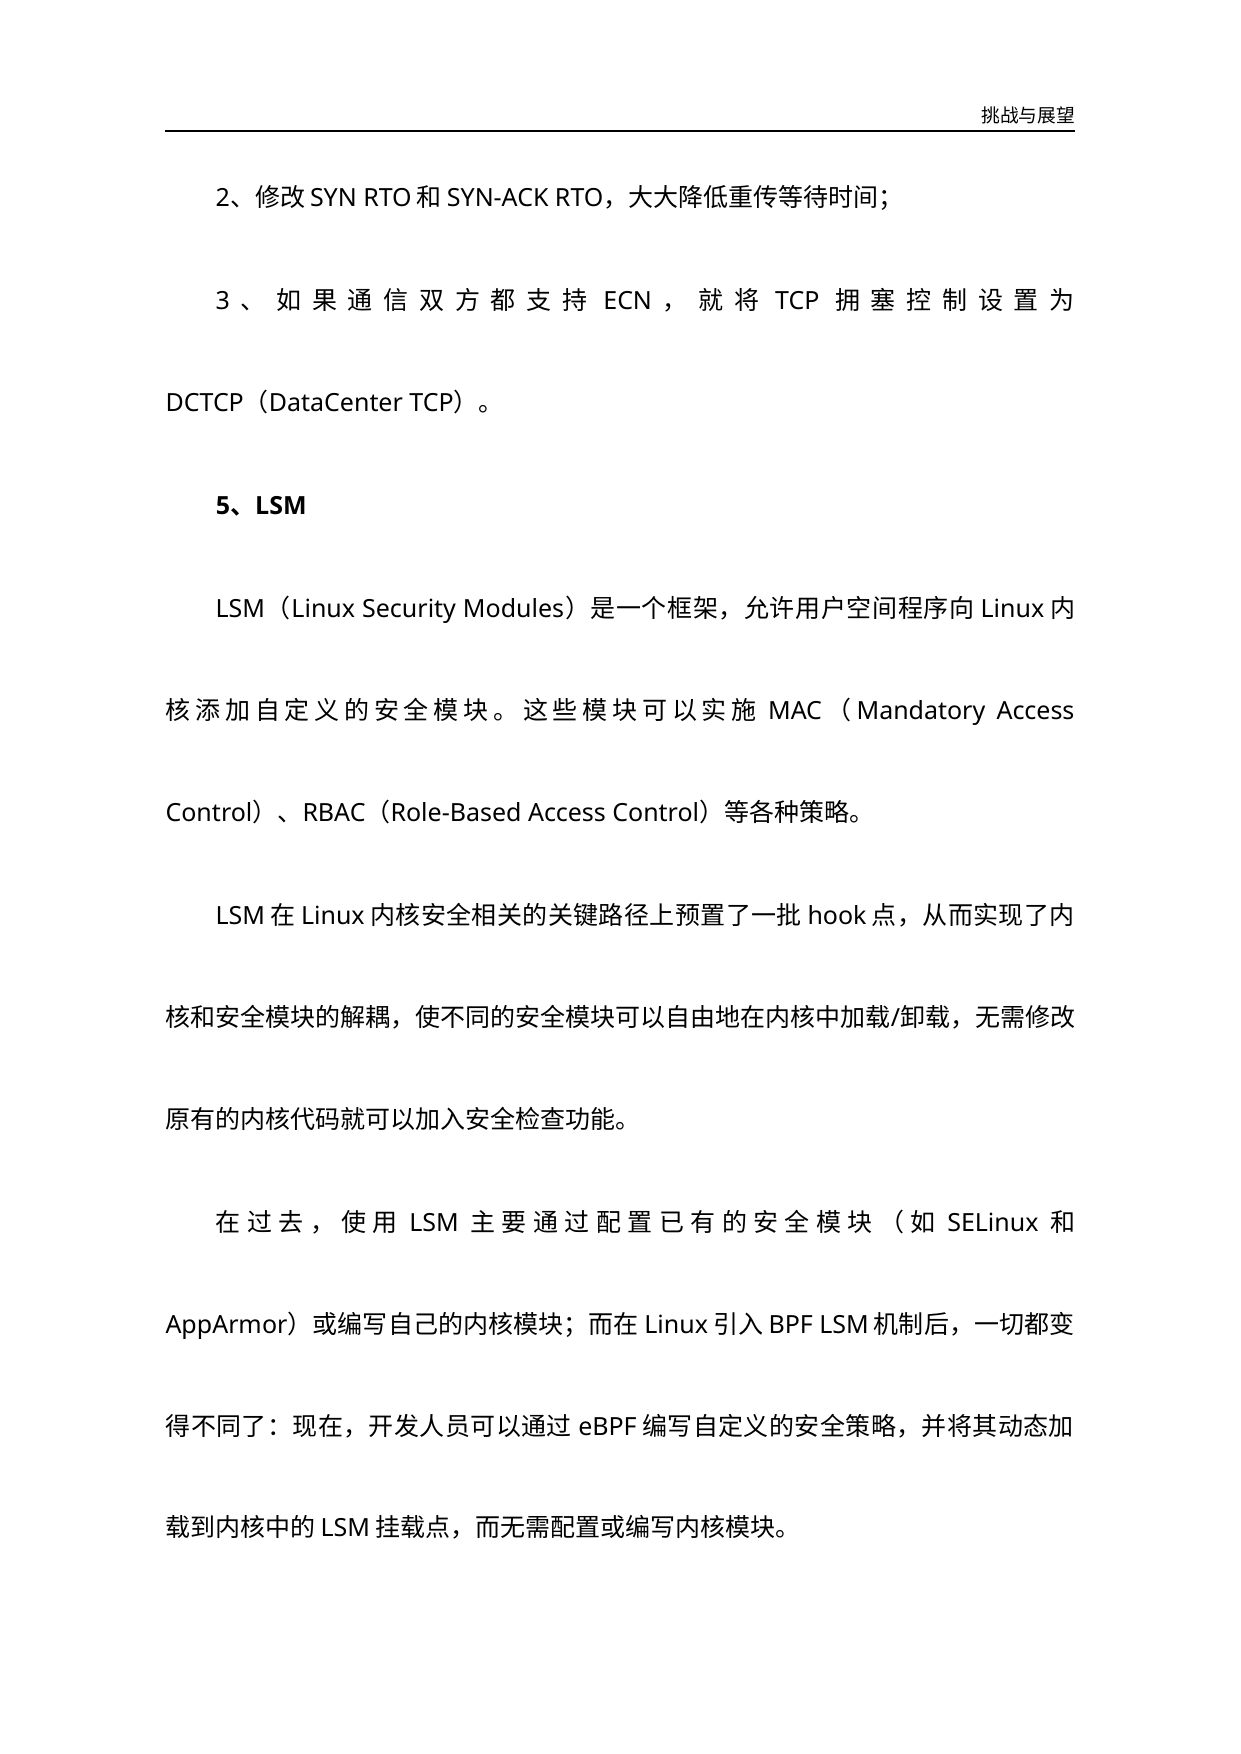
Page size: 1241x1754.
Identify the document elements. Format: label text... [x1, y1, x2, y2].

text LSM在Linux内核安全相关的关键路径上预置了一批hook点，从而实现了内核和安全模块的解耦，使不同的安全模块可以自由地在内核中加载/卸载，无需修改原有的内核代码就可以加入安全检查功能。 [165, 879, 1075, 1151]
text 3、如果通信双方都支持ECN，就将TCP拥塞控制设置为DCTCP（DataCenter TCP）。 [165, 265, 1075, 435]
text LSM（Linux Security Modules）是一个框架，允许用户空间程序向Linux内核添加自定义的安全模块。这些模块可以实施MAC（Mandatory Access Control）、RBAC（Role-Based Access Control）等各种策略。 [165, 573, 1075, 844]
text 在过去，使用LSM主要通过配置已有的安全模块（如SELinux和AppArmor）或编写自己的内核模块；而在Linux引入BPF LSM机制后，一切都变得不同了：现在，开发人员可以通过eBPF编写自定义的安全策略，并将其动态加载到内核中的LSM挂载点，而无需配置或编写内核模块。 [165, 1186, 1075, 1560]
text 2、修改SYN RTO和SYN-ACK RTO，大大降低重传等待时间； [165, 162, 1075, 230]
text 5、LSM [165, 470, 1075, 538]
